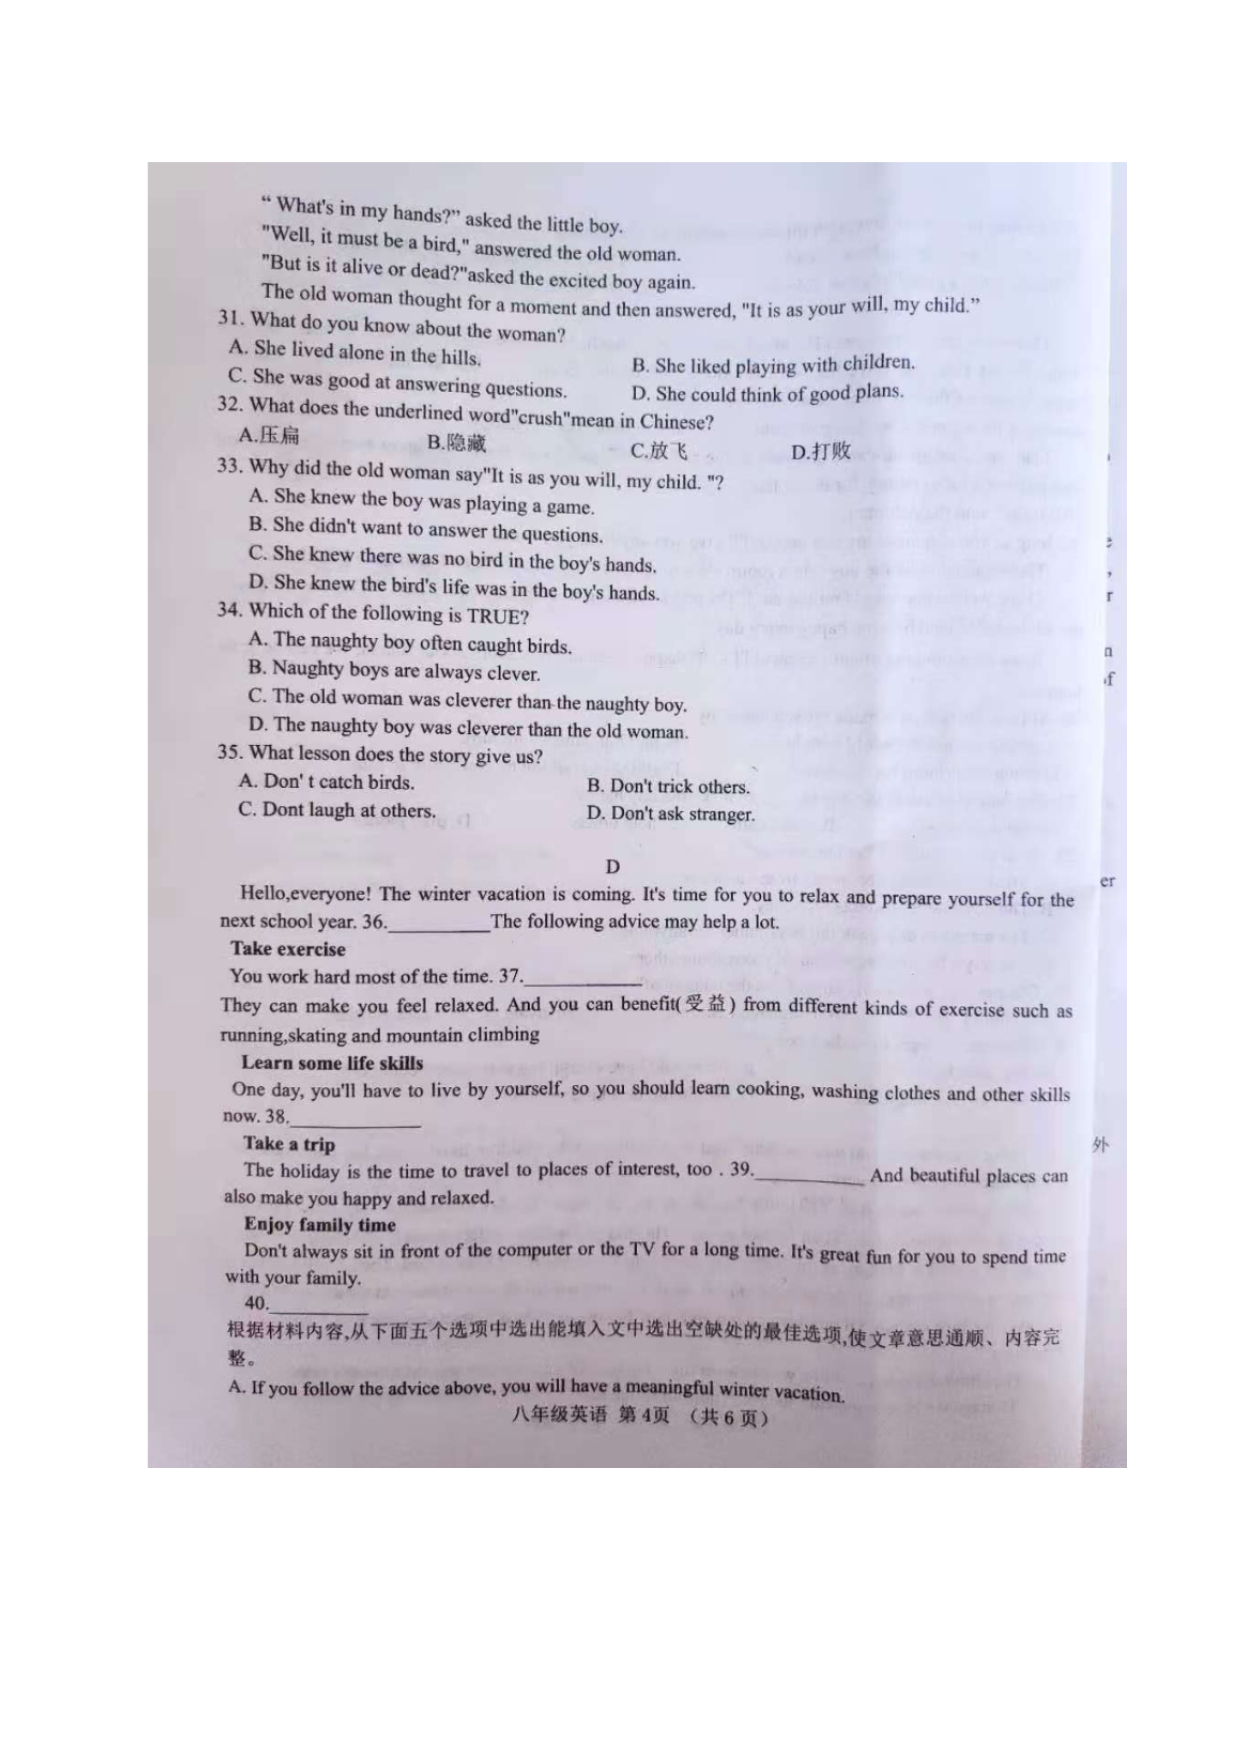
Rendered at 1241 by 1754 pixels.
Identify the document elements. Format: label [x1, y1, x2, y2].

picture [149, 163, 1127, 1466]
